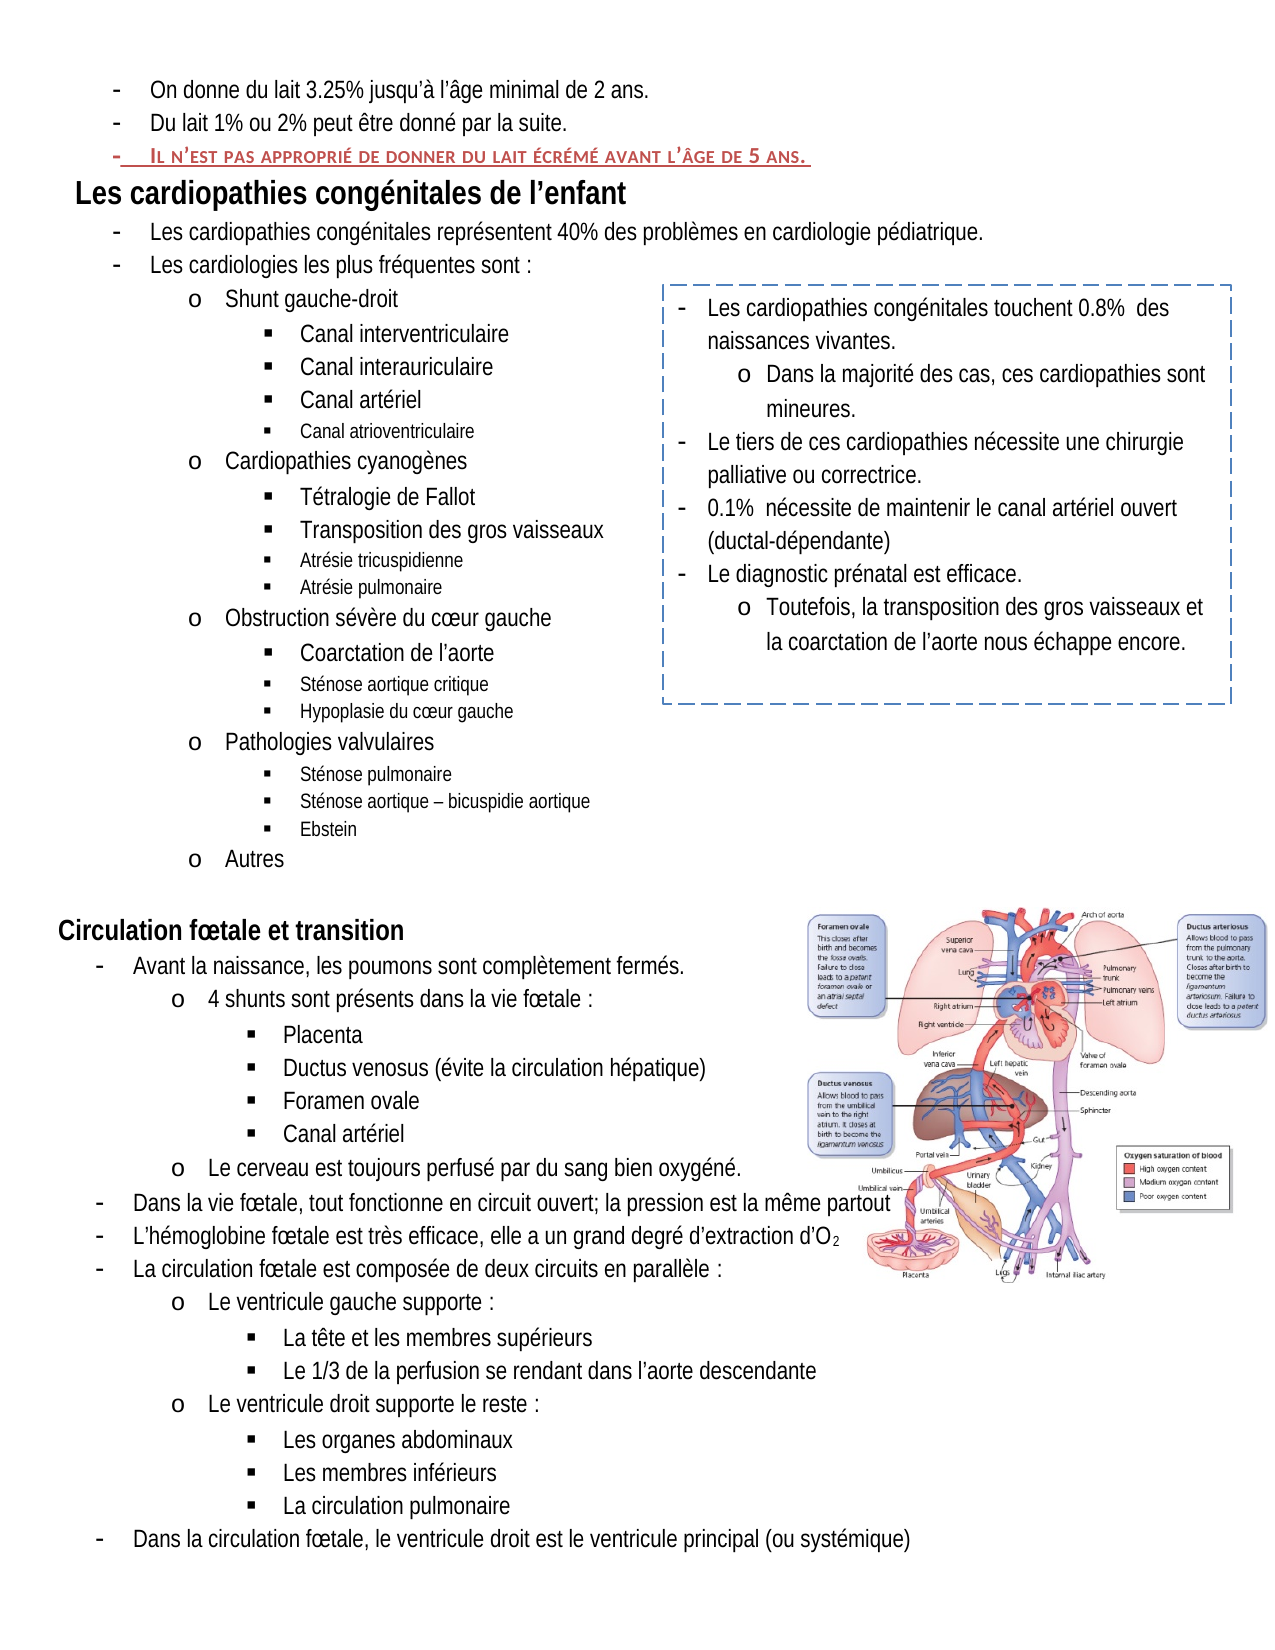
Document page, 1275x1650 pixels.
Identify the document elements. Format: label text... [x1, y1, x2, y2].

list Sténose aortique – bicuspidie aortique [262, 789, 1200, 813]
text Circulation fœtale et transition [58, 913, 1200, 946]
list Placenta [245, 1020, 1200, 1049]
list Coarctation de l’aorte [262, 638, 662, 667]
list Pathologies valvulaires [187, 726, 1200, 757]
list La tête et les membres supérieurs [245, 1323, 1200, 1352]
list Le 1/3 de la perfusion se rendant dans l’aorte descendante [245, 1356, 1200, 1385]
list L’hémoglobine fœtale est très efficace, elle a un grand degré d’extraction d’O2 [95, 1221, 1200, 1250]
list Shunt gauche-droit [187, 284, 662, 314]
text Les cardiopathies congénitales de l’enfant [75, 173, 1200, 212]
list Du lait 1% ou 2% peut être donné par la suite. [112, 108, 1200, 137]
list Foramen ovale [245, 1086, 1200, 1115]
picture [807, 907, 1268, 1283]
list Autres [187, 844, 1200, 875]
list On donne du lait 3.25% jusqu’à l’âge minimal de 2 ans. [112, 75, 1200, 104]
list Le ventricule gauche supporte : [170, 1287, 1200, 1318]
list Canal artériel [245, 1119, 1200, 1148]
list Les cardiopathies congénitales représentent 40% des problèmes en cardiologie pédiatrique. [112, 217, 1200, 246]
list Avant la naissance, les poumons sont complètement fermés. [95, 951, 1200, 980]
list Dans la circulation fœtale, le ventricule droit est le ventricule principal (ou systémique) [95, 1524, 1200, 1553]
list Ductus venosus (évite la circulation hépatique) [245, 1053, 1200, 1082]
list Sténose aortique critique [262, 671, 662, 695]
list Transposition des gros vaisseaux [262, 515, 662, 543]
list Canal interventriculaire [262, 319, 662, 348]
list Canal artériel [262, 385, 662, 414]
list La circulation pulmonaire [245, 1491, 1200, 1520]
list Le ventricule droit supporte le reste : [170, 1389, 1200, 1420]
list Sténose pulmonaire [262, 762, 1200, 786]
list Atrésie pulmonaire [262, 575, 662, 599]
list Obstruction sévère du cœur gauche [187, 603, 662, 634]
list Canal atrioventriculaire [262, 418, 662, 442]
list Les organes abdominaux [245, 1425, 1200, 1453]
list 4 shunts sont présents dans la vie fœtale : [170, 984, 1200, 1015]
list Ebstein [262, 817, 1200, 841]
list La circulation fœtale est composée de deux circuits en parallèle : [95, 1254, 1200, 1283]
list Il n’est pas approprié de donner du lait écrémé avant l’âge de 5 ans. [112, 141, 1200, 169]
list Tétralogie de Fallot [262, 482, 662, 510]
list Canal interauriculaire [262, 352, 662, 381]
list Cardiopathies cyanogènes [187, 446, 662, 477]
list Le cerveau est toujours perfusé par du sang bien oxygéné. [170, 1152, 1200, 1183]
list Les cardiologies les plus fréquentes sont : [112, 251, 1200, 279]
list Hypoplasie du cœur gauche [262, 699, 1200, 723]
list Les membres inférieurs [245, 1458, 1200, 1487]
list Atrésie tricuspidienne [262, 548, 662, 572]
list Dans la vie fœtale, tout fonctionne en circuit ouvert; la pression est la même partout [95, 1188, 1200, 1217]
